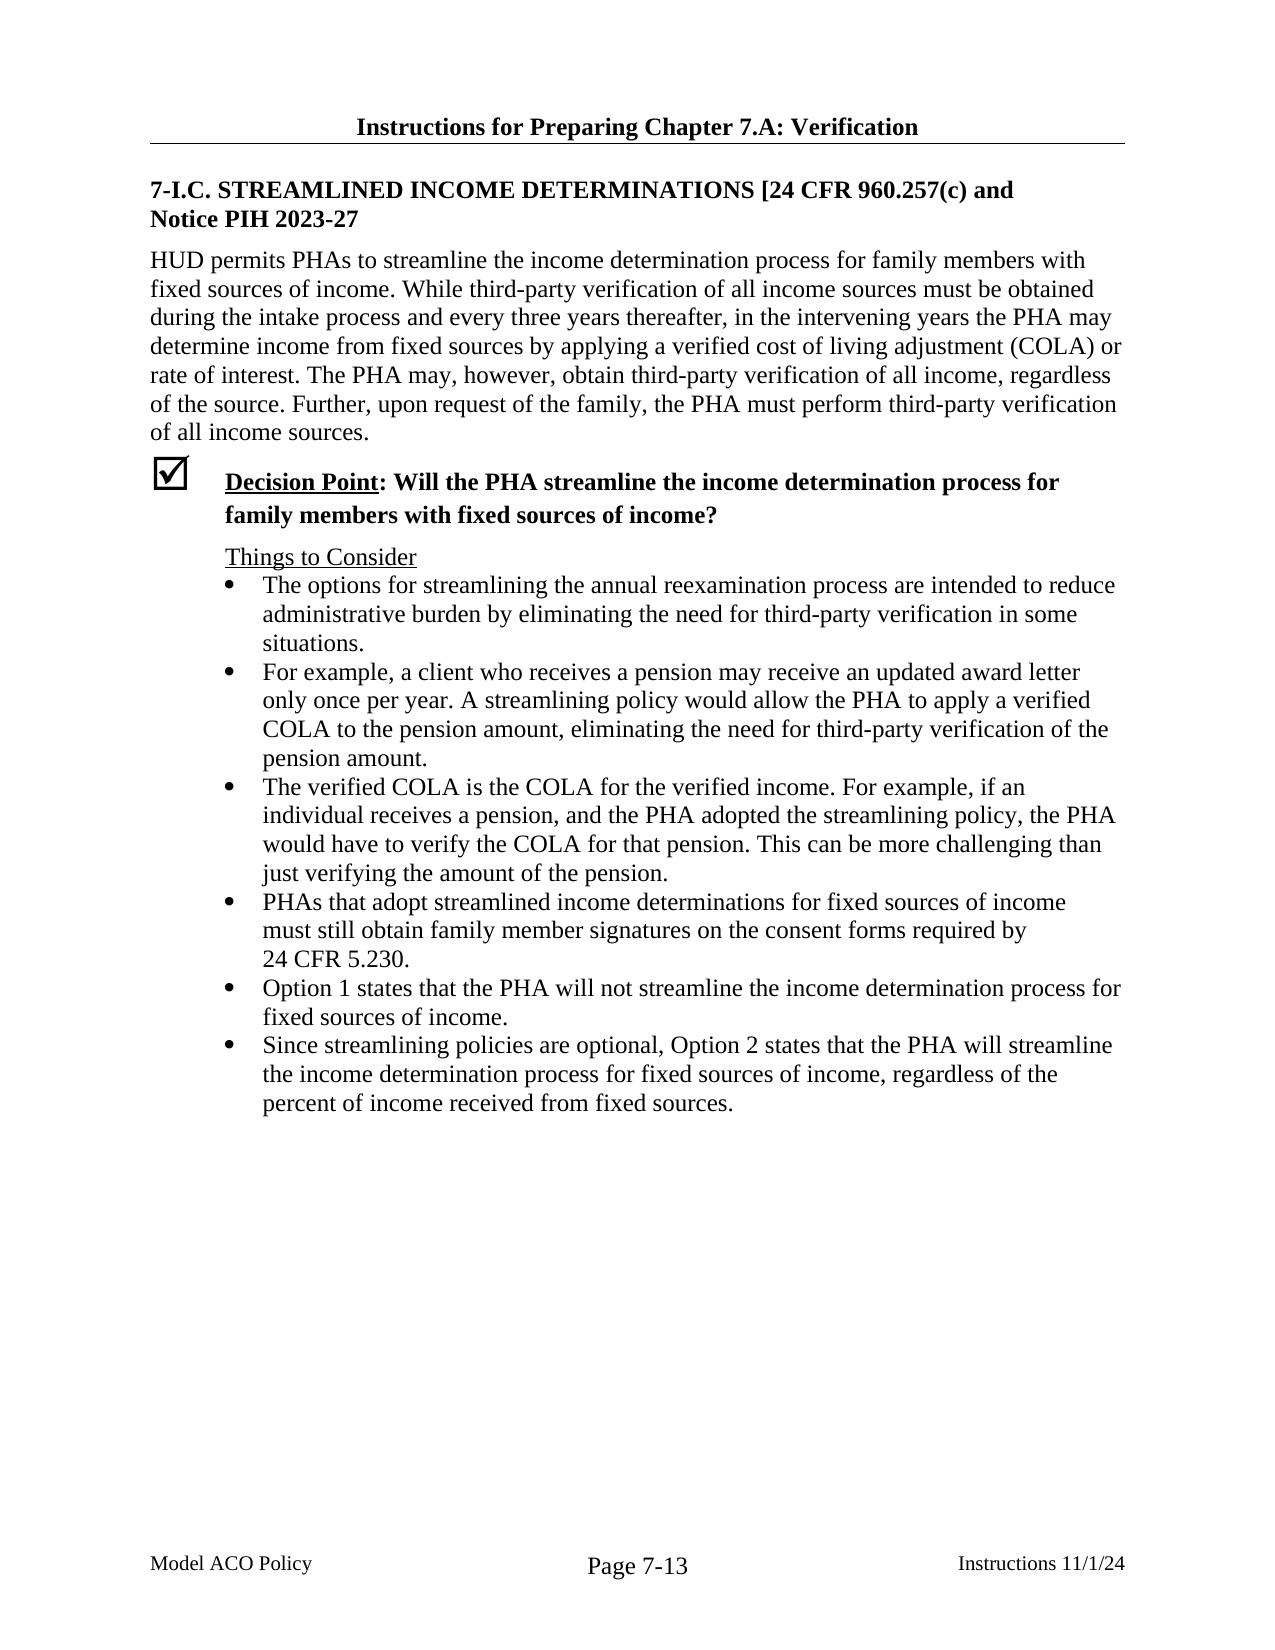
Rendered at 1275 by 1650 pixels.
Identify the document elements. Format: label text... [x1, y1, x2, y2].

list The verified COLA is the COLA for the verified income. For example, if an individual receives a pension, and the PHA adopted the streamlining policy, the PHA would have to verify the COLA for that pension. This can be more challenging than just verifying the amount of the pension. [225, 772, 1125, 887]
text 7-I.C. STREAMLINED INCOME DETERMINATIONS [24 CFR 960.257(c) and Notice PIH 2023-27 [150, 175, 1125, 232]
list Option 1 states that the PHA will not streamline the income determination process for fixed sources of income. [225, 973, 1125, 1030]
text HUD permits PHAs to streamline the income determination process for family members with fixed sources of income. While third-party verification of all income sources must be obtained during the intake process and every three years thereafter, in the intervening years the PHA may determine income from fixed sources by applying a verified cost of living adjustment (COLA) or rate of interest. The PHA may, however, obtain third-party verification of all income, regardless of the source. Further, upon request of the family, the PHA must perform third-party verification of all income sources. [150, 245, 1125, 446]
list For example, a client who receives a pension may receive an updated award letter only once per year. A streamlining policy would allow the PHA to apply a verified COLA to the pension amount, eliminating the need for third-party verification of the pension amount. [225, 657, 1125, 772]
list PHAs that adopt streamlined income determinations for fixed sources of income must still obtain family member signatures on the consent forms required by 24 CFR 5.230. [225, 887, 1125, 973]
text Decision Point: Will the PHA streamline the income determination process for family members with fixed sources of income? [150, 459, 1125, 529]
text Things to Consider [225, 542, 1125, 570]
list Since streamlining policies are optional, Option 2 states that the PHA will streamline the income determination process for fixed sources of income, regardless of the percent of income received from fixed sources. [225, 1030, 1125, 1117]
list The options for streamlining the annual reexamination process are intended to reduce administrative burden by eliminating the need for third-party verification in some situations. [225, 570, 1125, 657]
